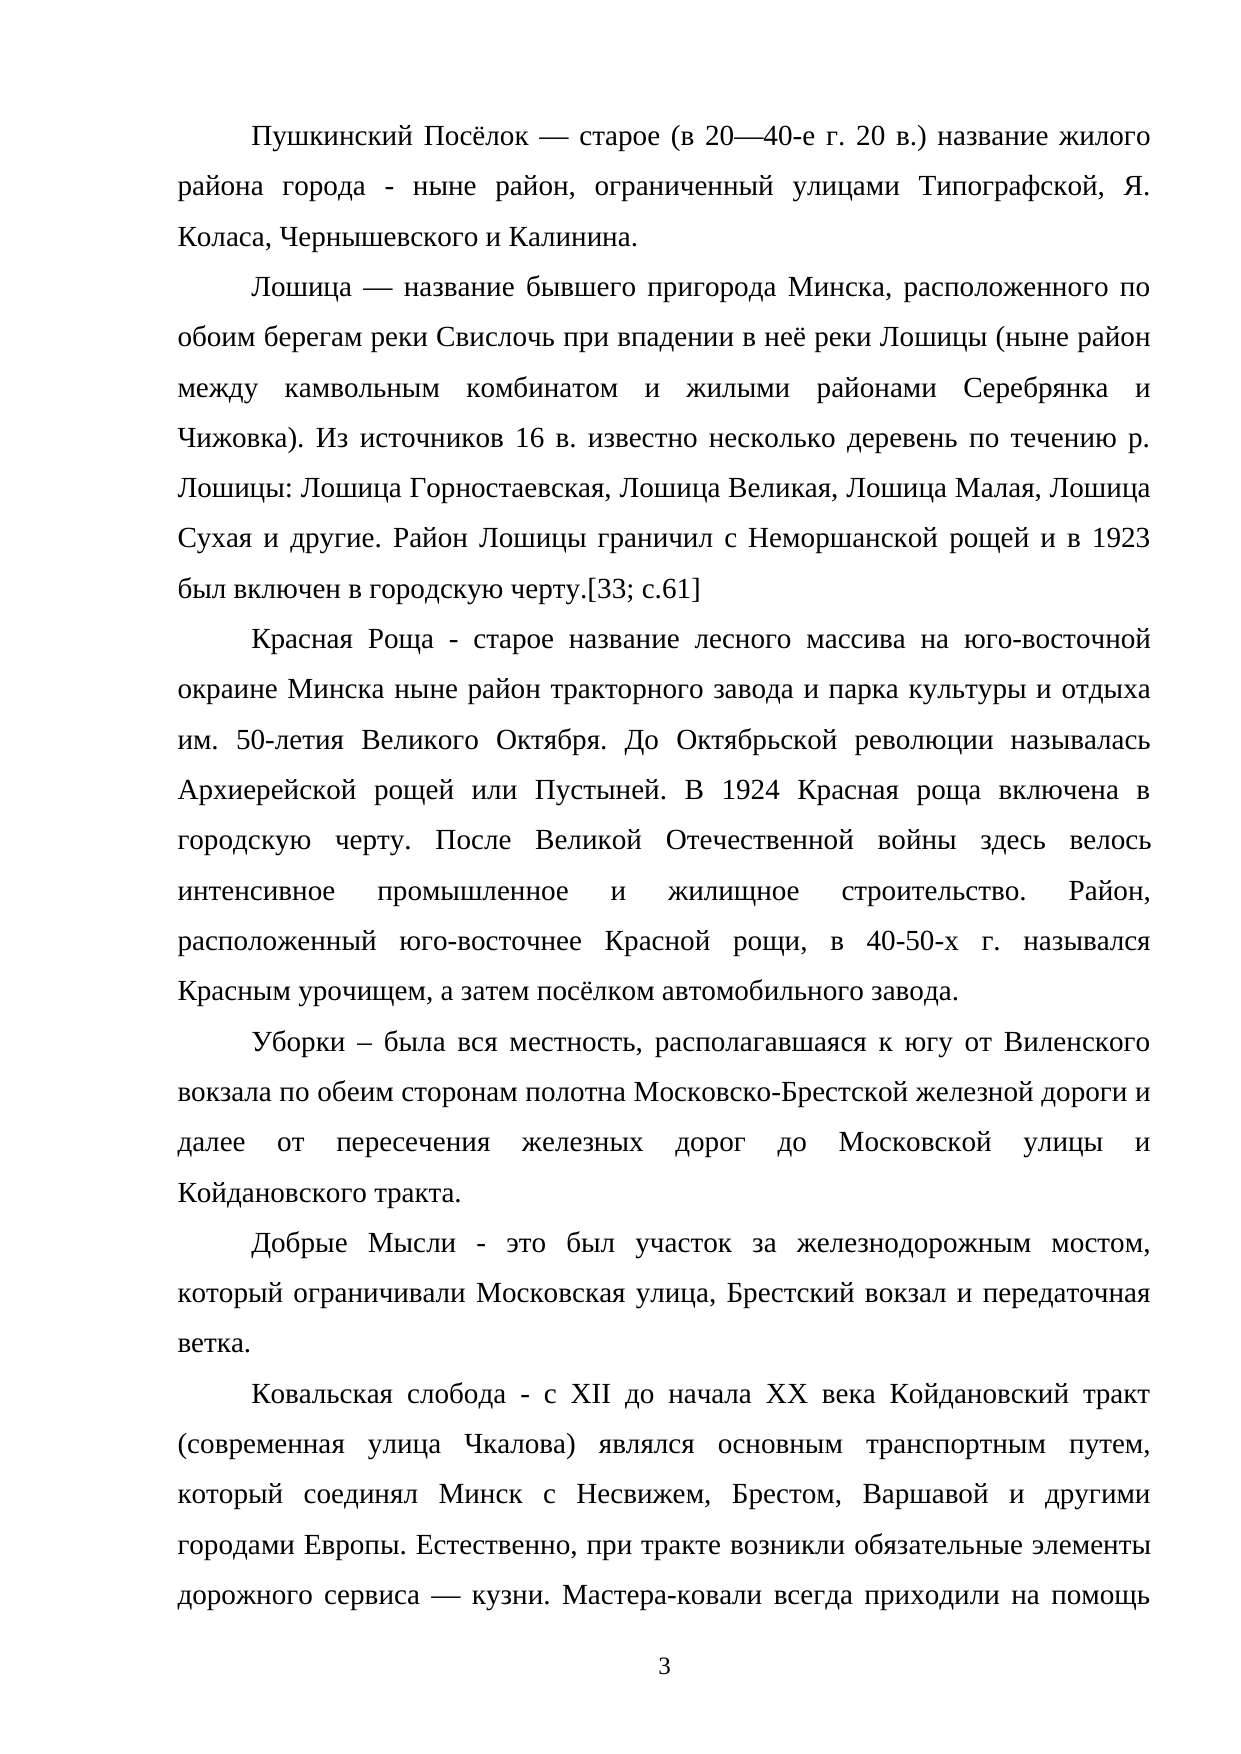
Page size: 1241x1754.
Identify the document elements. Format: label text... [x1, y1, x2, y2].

text Уборки – была вся местность, располагавшаяся к югу от Виленского вокзала по обеим сторонам полотна Московско-Брестской железной дороги и далее от пересечения железных дорог до Московской улицы и Койдановского тракта. [177, 1024, 1152, 1208]
text Красная Роща - старое название лесного массива на юго-восточной окраине Минска ныне район тракторного завода и парка культуры и отдыха им. 50-летия Великого Октября. До Октябрьской революции называлась Архиерейской рощей или Пустыней. В 1924 Красная роща включена в городскую черту. После Великой Отечественной войны здесь велось интенсивное промышленное и жилищное строительство. Район, расположенный юго-восточнее Красной рощи, в 40-50-х г. назывался Красным урочищем, а затем посёлком автомобильного завода. [177, 621, 1152, 1007]
text Пушкинский Посёлок — старое (в 20—40-е г. 20 в.) название жилого района города - ныне район, ограниченный улицами Типографской, Я. Коласа, Чернышевского и Калинина. [177, 118, 1152, 252]
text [177, 1376, 1152, 1611]
text Лошица — название бывшего пригорода Минска, расположенного по обоим берегам реки Свислочь при впадении в неё реки Лошицы (ныне район между камвольным комбинатом и жилыми районами Серебрянка и Чижовка). Из источников 16 в. известно несколько деревень по течению р. Лошицы: Лошица Горностаевская, Лошица Великая, Лошица Малая, Лошица Сухая и другие. Район Лошицы граничил с Неморшанской рощей и в 1923 был включен в городскую черту.[33; с.61] [177, 269, 1152, 604]
text Добрые Мысли - это был участок за железнодорожным мостом, который ограничивали Московская улица, Брестский вокзал и передаточная ветка. [177, 1225, 1152, 1359]
